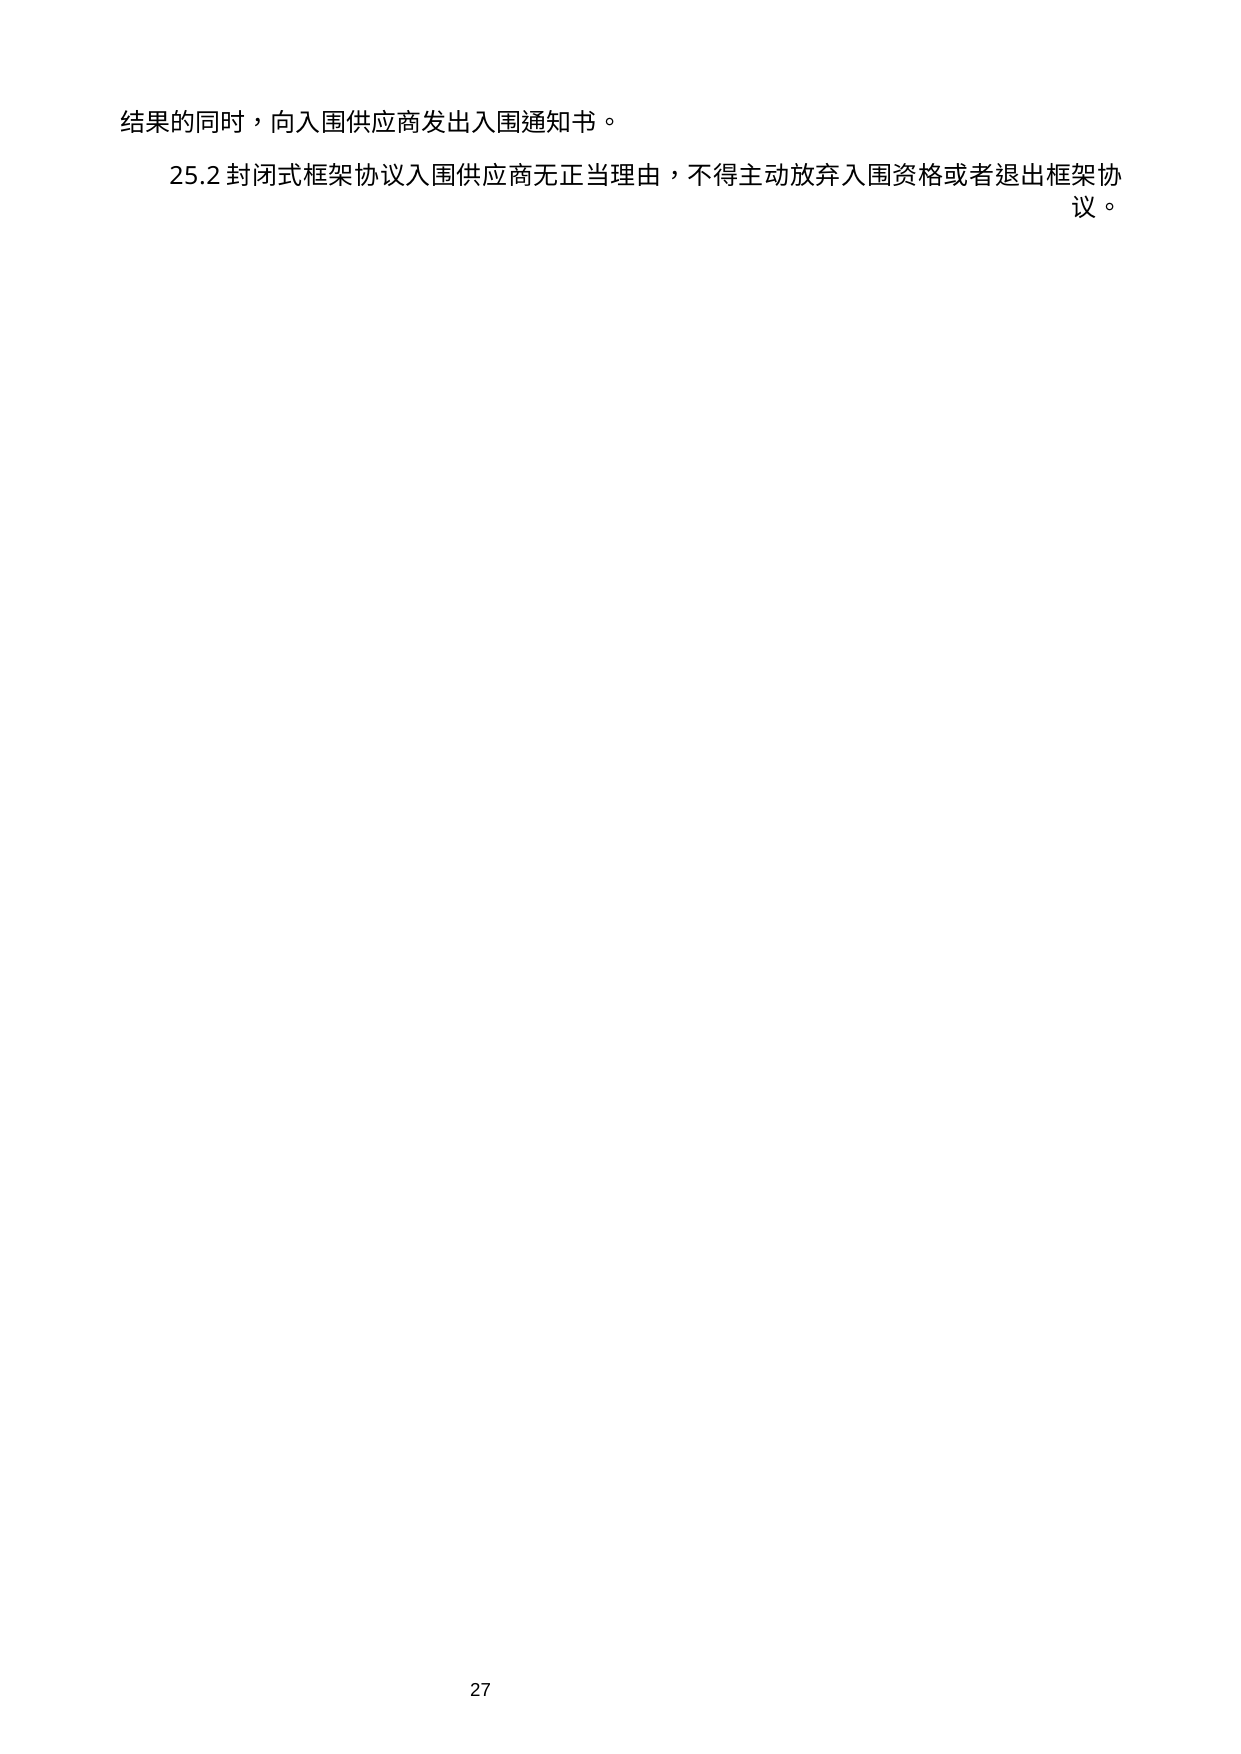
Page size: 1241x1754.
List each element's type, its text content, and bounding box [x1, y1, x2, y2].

text 25.2封闭式框架协议入围供应商无正当理由，不得主动放弃入围资格或者退出框架协议。 [118, 157, 1122, 223]
text 结果的同时，向入围供应商发出入围通知书。 [120, 106, 1122, 138]
